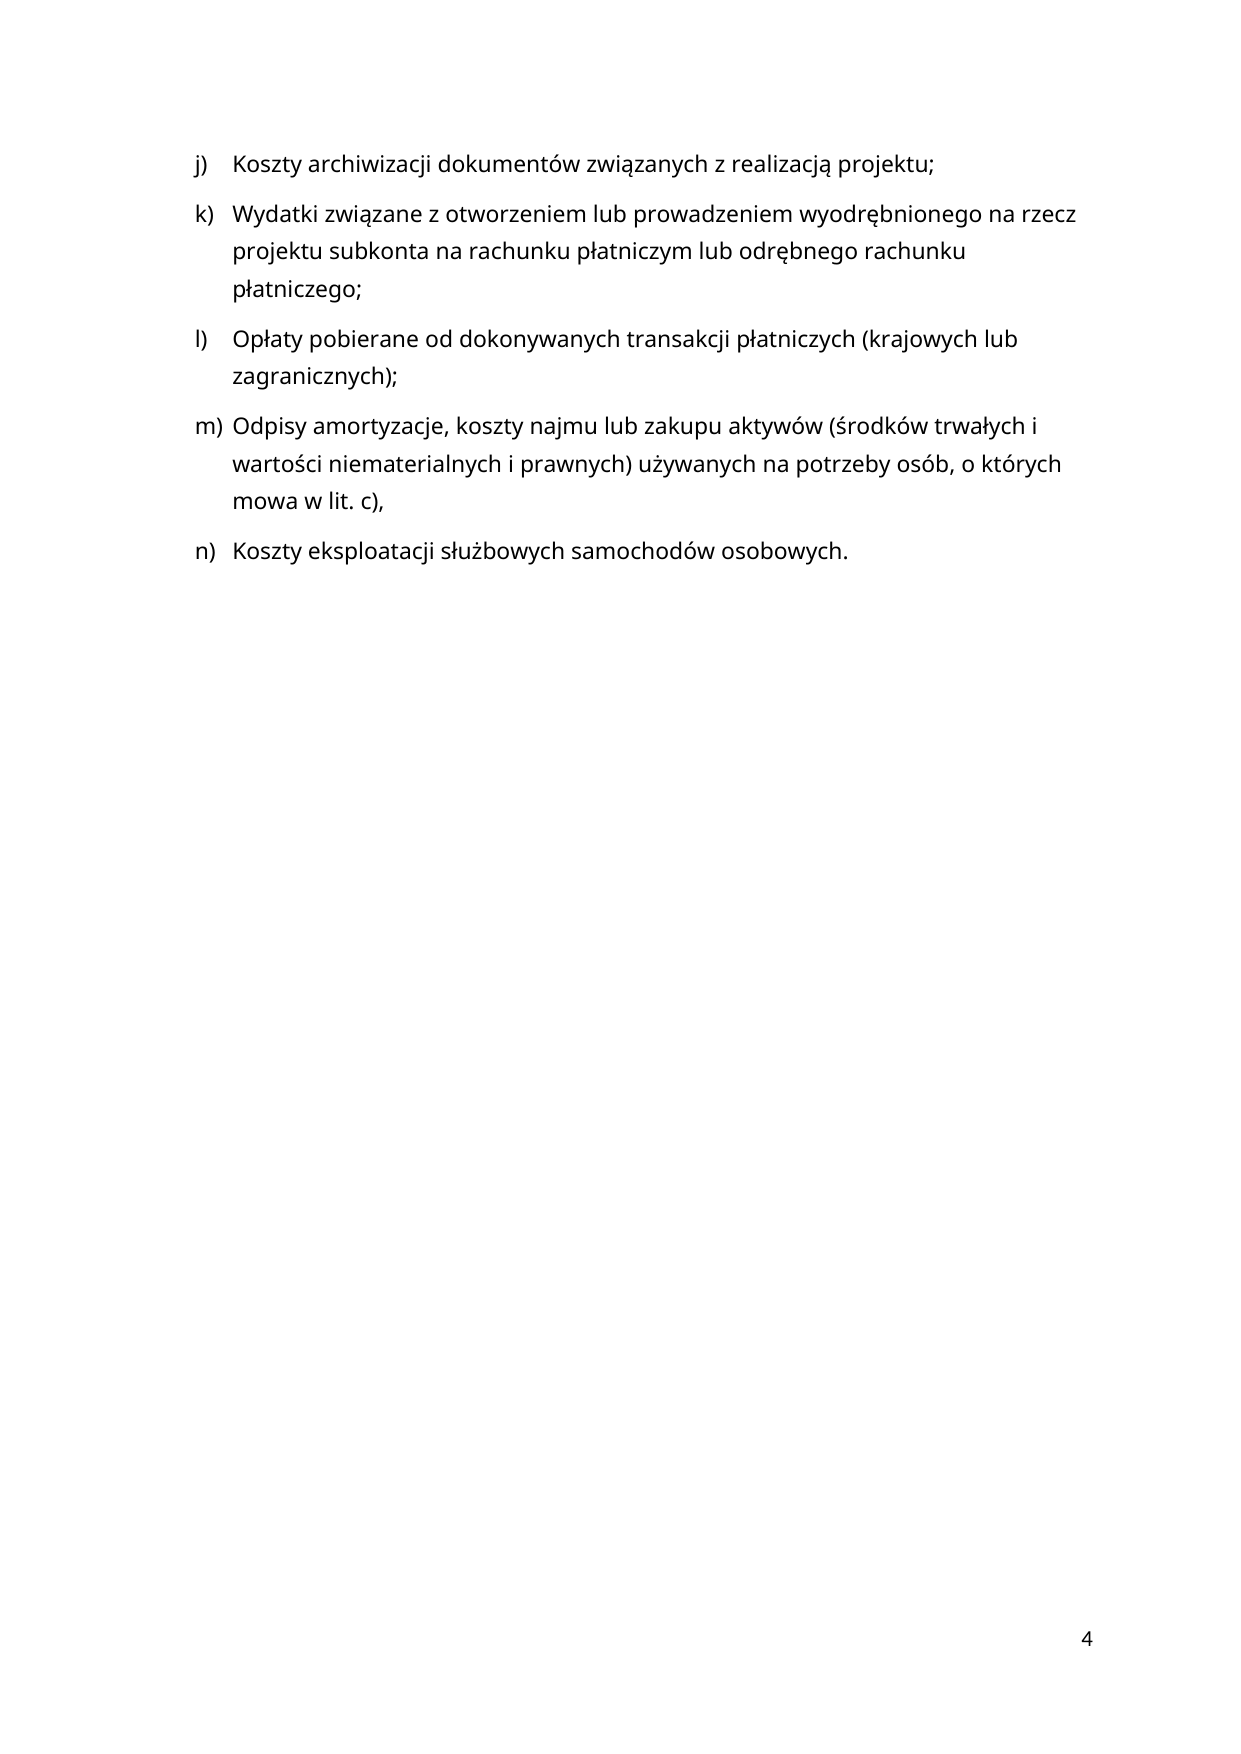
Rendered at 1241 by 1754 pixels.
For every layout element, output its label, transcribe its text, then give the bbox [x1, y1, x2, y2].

list Koszty archiwizacji dokumentów związanych z realizacją projektu; [194, 148, 1093, 179]
list Koszty eksploatacji służbowych samochodów osobowych. [194, 535, 1093, 566]
list Wydatki związane z otworzeniem lub prowadzeniem wyodrębnionego na rzecz projektu subkonta na rachunku płatniczym lub odrębnego rachunku płatniczego; [194, 198, 1093, 304]
list Odpisy amortyzacje, koszty najmu lub zakupu aktywów (środków trwałych i wartości niematerialnych i prawnych) używanych na potrzeby osób, o których mowa w lit. c), [194, 410, 1093, 516]
list Opłaty pobierane od dokonywanych transakcji płatniczych (krajowych lub zagranicznych); [194, 323, 1093, 391]
